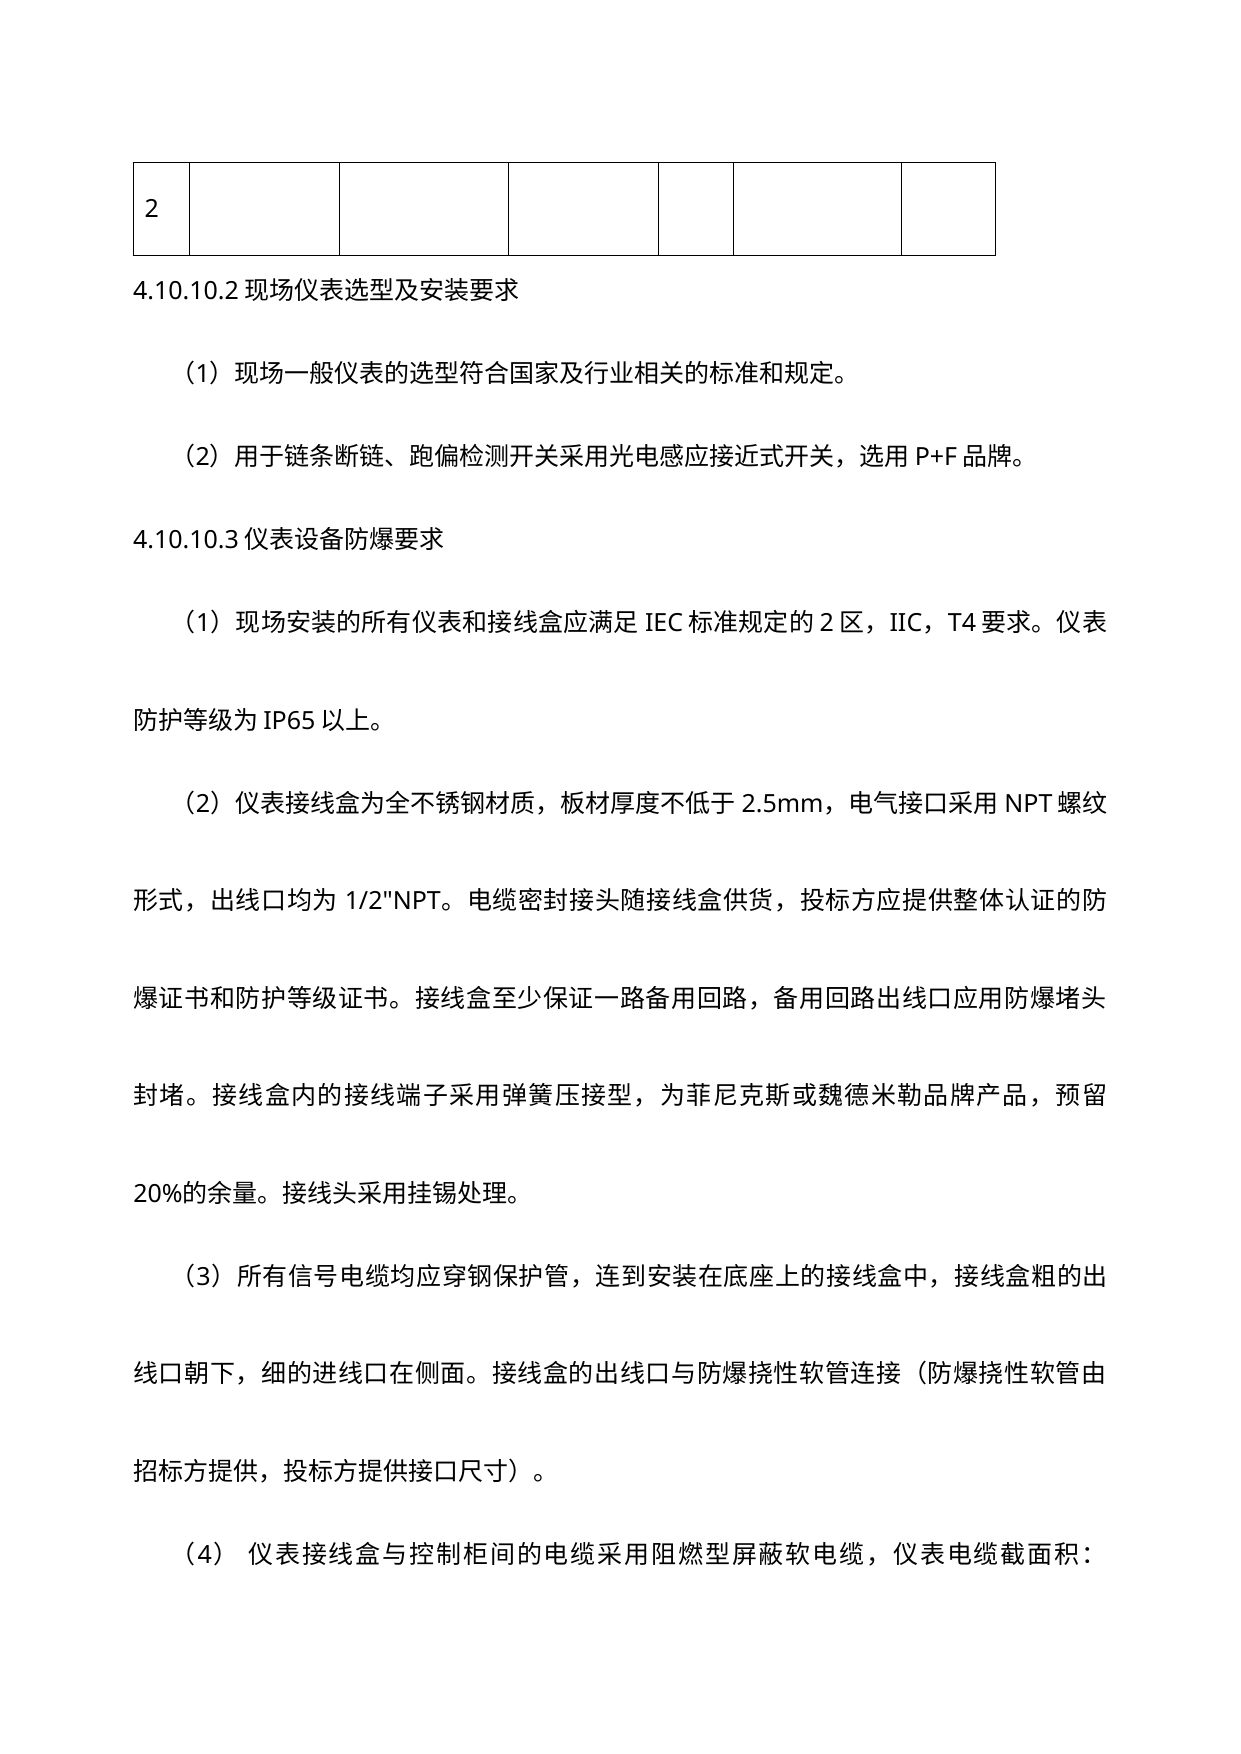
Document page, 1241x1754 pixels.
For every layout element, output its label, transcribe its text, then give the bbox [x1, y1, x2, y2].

table_cell 2 [134, 163, 189, 255]
text 4.10.10.3仪表设备防爆要求 [133, 505, 1107, 570]
table_cell [734, 163, 901, 255]
table_cell [340, 163, 508, 255]
text （1）现场一般仪表的选型符合国家及行业相关的标准和规定。 [170, 339, 1107, 404]
table_cell [509, 163, 658, 255]
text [133, 1520, 1107, 1585]
text （2）仪表接线盒为全不锈钢材质，板材厚度不低于2.5mm，电气接口采用NPT螺纹形式，出线口均为 1/2"NPT。电缆密封接头随接线盒供货，投标方应提供整体认证的防爆证书和防护等级证书。接线盒至少保证一路备用回路，备用回路出线口应用防爆堵头封堵。接线盒内的接线端子采用弹簧压接型，为菲尼克斯或魏德米勒品牌产品，预留20%的余量。接线头采用挂锡处理。 [133, 769, 1107, 1224]
text （3）所有信号电缆均应穿钢保护管，连到安装在底座上的接线盒中，接线盒粗的出线口朝下，细的进线口在侧面。接线盒的出线口与防爆挠性软管连接（防爆挠性软管由招标方提供，投标方提供接口尺寸）。 [133, 1242, 1107, 1502]
table_cell [902, 163, 995, 255]
text （2）用于链条断链、跑偏检测开关采用光电感应接近式开关，选用P+F品牌。 [170, 422, 1107, 487]
table_cell [190, 163, 339, 255]
text 4.10.10.2现场仪表选型及安装要求 [133, 256, 1107, 321]
table_cell [659, 163, 733, 255]
text （1）现场安装的所有仪表和接线盒应满足IEC标准规定的2区，IIC，T4要求。仪表防护等级为IP65以上。 [133, 588, 1107, 751]
